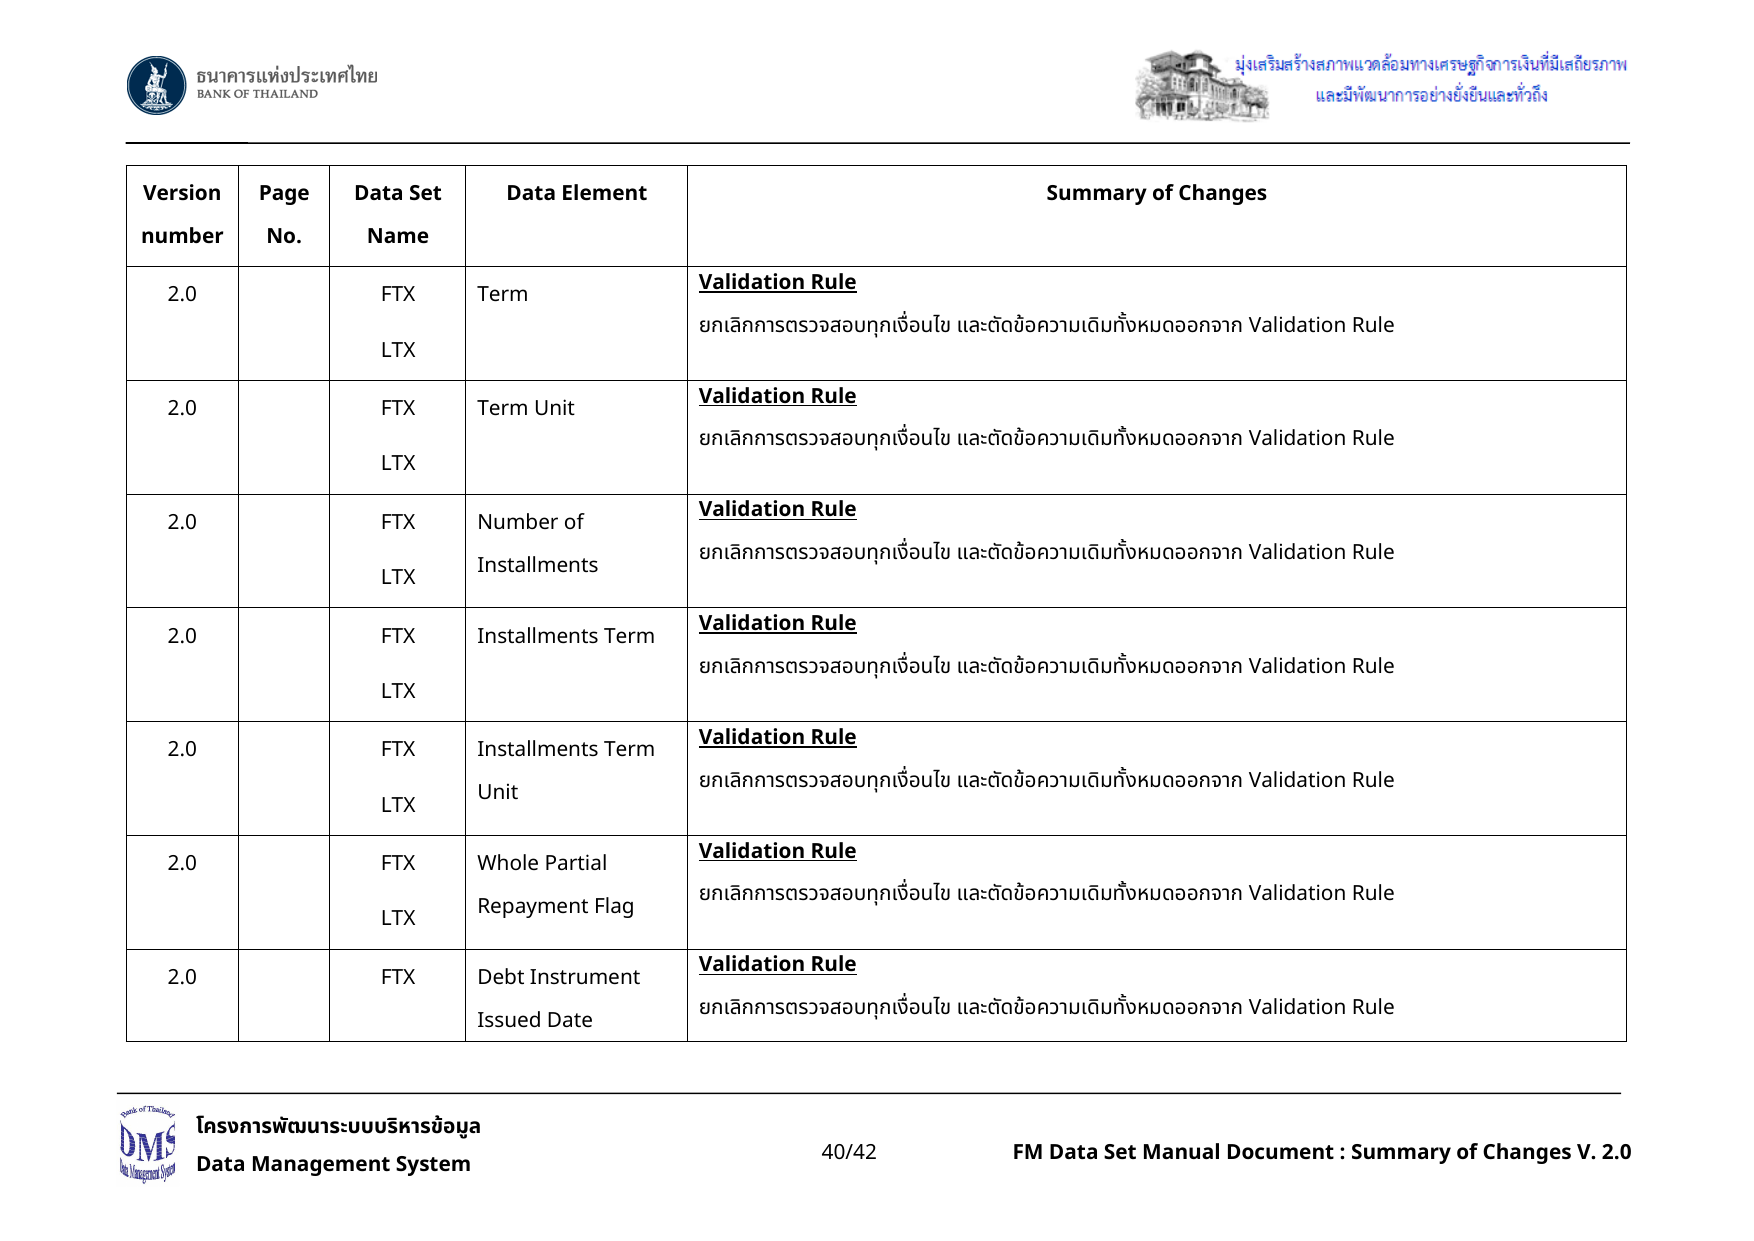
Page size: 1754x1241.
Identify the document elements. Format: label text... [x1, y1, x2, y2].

table_cell FTX LTX [330, 950, 465, 1041]
table_cell Validation Rule ยกเลิกการตรวจสอบทุกเงื่อนไข และตัดข้อความเดิมทั้งหมดออกจาก Validation Rule [688, 267, 1626, 380]
table_cell FTX LTX [330, 836, 465, 948]
table_header Summary of Changes [688, 166, 1626, 266]
table_cell 2.0 [127, 836, 238, 948]
table_cell Validation Rule ยกเลิกการตรวจสอบทุกเงื่อนไข และตัดข้อความเดิมทั้งหมดออกจาก Validation Rule [688, 495, 1626, 607]
table_cell Installments Term Unit [466, 722, 687, 835]
table_cell [239, 608, 329, 721]
table_cell Validation Rule ยกเลิกการตรวจสอบทุกเงื่อนไข และตัดข้อความเดิมทั้งหมดออกจาก Validation Rule [688, 950, 1626, 1041]
table_cell 2.0 [127, 267, 238, 380]
table_cell [239, 381, 329, 493]
table_cell Term Unit [466, 381, 687, 493]
table_cell FTX LTX [330, 267, 465, 380]
table_cell Validation Rule ยกเลิกการตรวจสอบทุกเงื่อนไข และตัดข้อความเดิมทั้งหมดออกจาก Validation Rule [688, 722, 1626, 835]
table_header Page No. [239, 166, 329, 266]
table_cell FTX LTX [330, 381, 465, 493]
table_cell [239, 495, 329, 607]
table_cell [239, 267, 329, 380]
table_header Data Element [466, 166, 687, 266]
table_header Version number [127, 166, 238, 266]
picture [1134, 46, 1630, 125]
table_cell 2.0 [127, 722, 238, 835]
table_cell 2.0 [127, 950, 238, 1041]
table_cell Term [466, 267, 687, 380]
table_cell FTX LTX [330, 722, 465, 835]
table_cell [239, 836, 329, 948]
table_header Data Set Name [330, 166, 465, 266]
table_cell Validation Rule ยกเลิกการตรวจสอบทุกเงื่อนไข และตัดข้อความเดิมทั้งหมดออกจาก Validation Rule [688, 836, 1626, 948]
table_cell Number of Installments [466, 495, 687, 607]
table_cell 2.0 [127, 495, 238, 607]
table_cell FTX LTX [330, 608, 465, 721]
table_cell Installments Term [466, 608, 687, 721]
table_cell Debt Instrument Issued Date [466, 950, 687, 1041]
table_cell [239, 950, 329, 1041]
table_cell [239, 722, 329, 835]
table_cell Validation Rule ยกเลิกการตรวจสอบทุกเงื่อนไข และตัดข้อความเดิมทั้งหมดออกจาก Validation Rule [688, 608, 1626, 721]
table_cell Validation Rule ยกเลิกการตรวจสอบทุกเงื่อนไข และตัดข้อความเดิมทั้งหมดออกจาก Validation Rule [688, 381, 1626, 493]
picture [116, 1100, 180, 1187]
table_cell FTX LTX [330, 495, 465, 607]
picture [116, 46, 390, 124]
table_cell 2.0 [127, 381, 238, 493]
table_cell 2.0 [127, 608, 238, 721]
table_cell Whole Partial Repayment Flag [466, 836, 687, 948]
